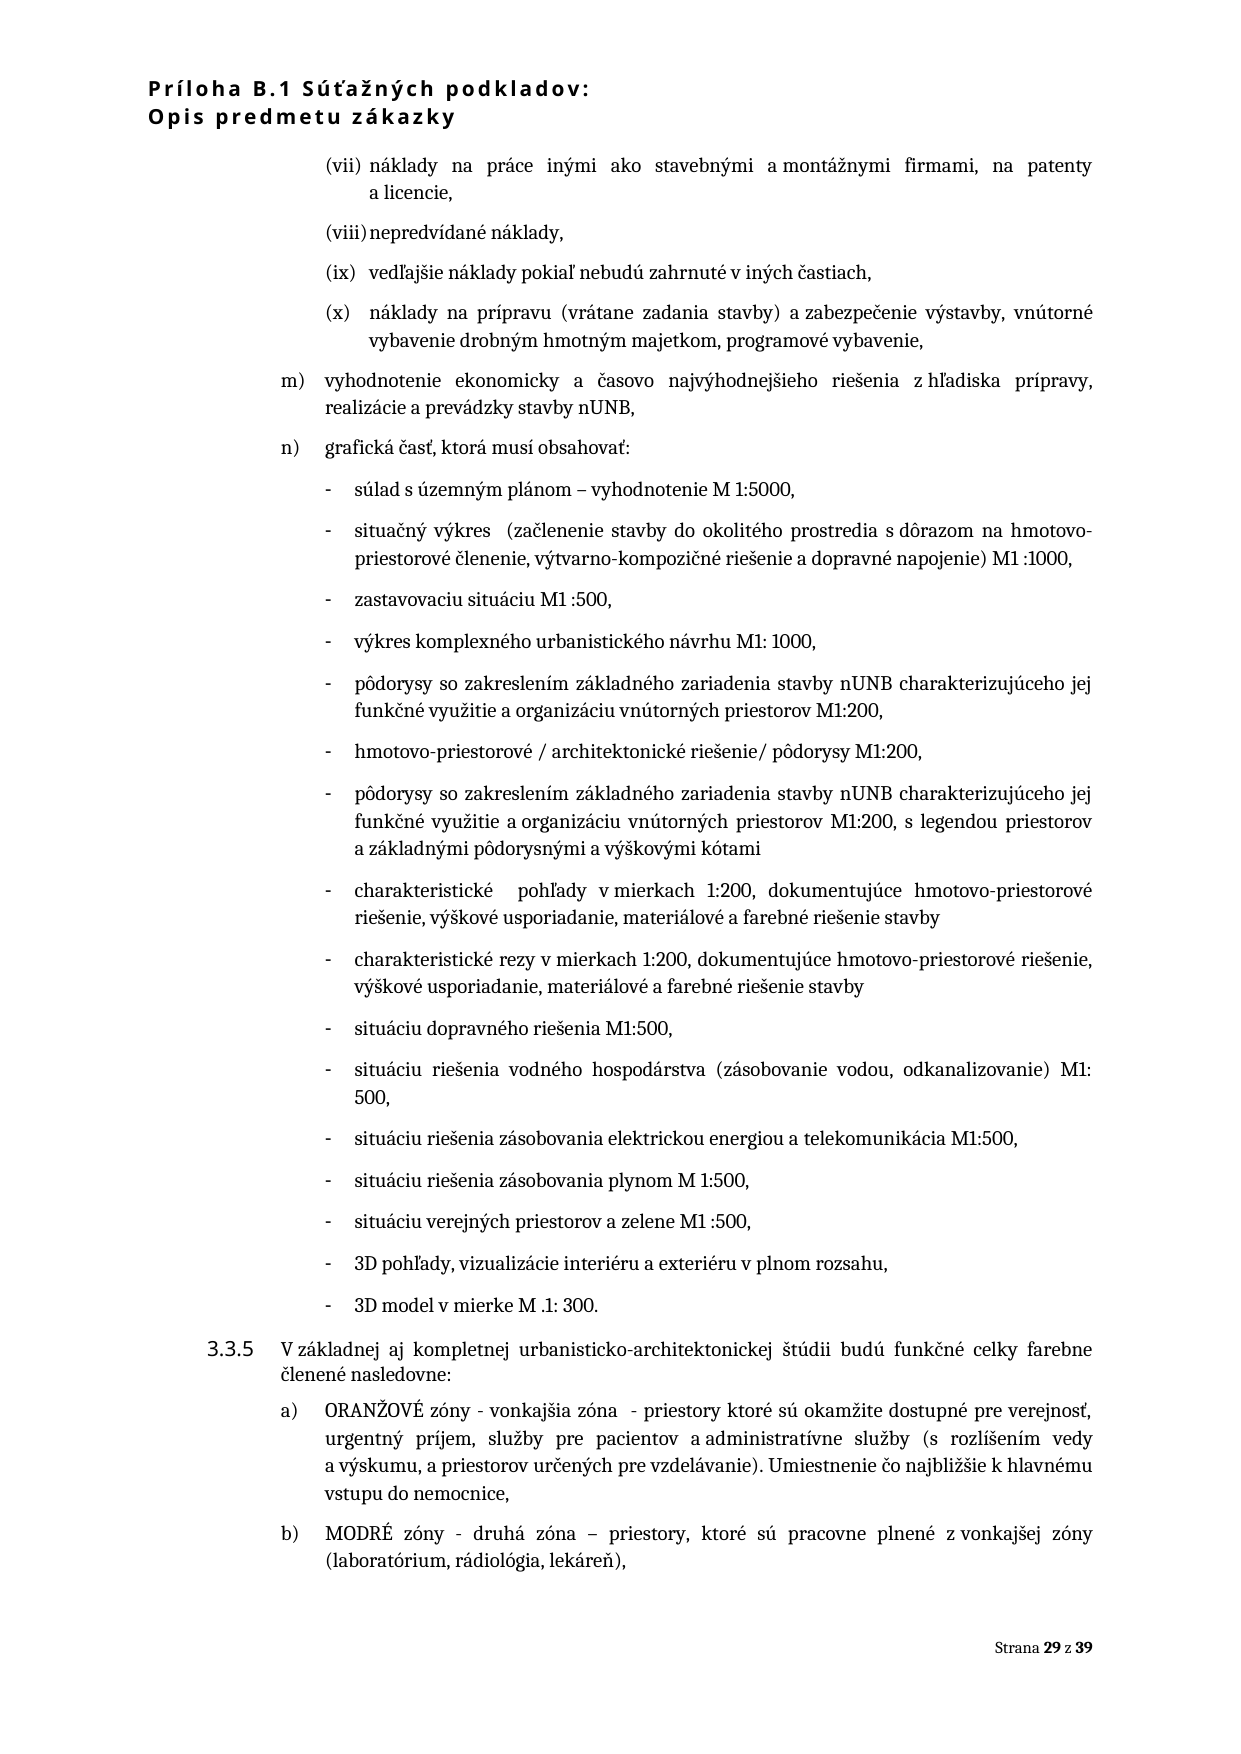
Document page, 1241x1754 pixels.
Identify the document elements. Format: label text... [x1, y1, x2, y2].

subtitle V základnej aj kompletnej urbanisticko-architektonickej štúdii budú funkčné celky farebne členené nasledovne: [207, 1334, 1093, 1386]
list výkres komplexného urbanistického návrhu M1: 1000, [325, 628, 1093, 653]
list náklady na prípravu (vrátane zadania stavby) a zabezpečenie výstavby, vnútorné vybavenie drobným hmotným majetkom, programové vybavenie, [325, 301, 1093, 352]
list nepredvídané náklady, [325, 221, 1093, 245]
list situačný výkres (začlenenie stavby do okolitého prostredia s dôrazom na hmotovo-priestorové členenie, výtvarno-kompozičné riešenie a dopravné napojenie) M1 :1000, [325, 517, 1093, 570]
list situáciu riešenia zásobovania plynom M 1:500, [325, 1167, 1093, 1192]
list situáciu riešenia vodného hospodárstva (zásobovanie vodou, odkanalizovanie) M1: 500, [325, 1056, 1093, 1109]
list súlad s územným plánom – vyhodnotenie M 1:5000, [325, 476, 1093, 501]
list 3D pohľady, vizualizácie interiéru a exteriéru v plnom rozsahu, [325, 1250, 1093, 1276]
list charakteristické pohľady v mierkach 1:200, dokumentujúce hmotovo-priestorové riešenie, výškové usporiadanie, materiálové a farebné riešenie stavby [325, 877, 1093, 930]
list situáciu riešenia zásobovania elektrickou energiou a telekomunikácia M1:500, [325, 1125, 1093, 1151]
list zastavovaciu situáciu M1 :500, [325, 586, 1093, 612]
list pôdorysy so zakreslením základného zariadenia stavby nUNB charakterizujúceho jej funkčné využitie a organizáciu vnútorných priestorov M1:200, [325, 670, 1093, 723]
list situáciu dopravného riešenia M1:500, [325, 1015, 1093, 1040]
list grafická časť, ktorá musí obsahovať: [281, 436, 1093, 460]
list náklady na práce inými ako stavebnými a montážnymi firmami, na patenty a licencie, [325, 153, 1093, 205]
list hmotovo-priestorové / architektonické riešenie/ pôdorysy M1:200, [325, 739, 1093, 764]
list pôdorysy so zakreslením základného zariadenia stavby nUNB charakterizujúceho jej funkčné využitie a organizáciu vnútorných priestorov M1:200, s legendou priestorov a základnými pôdorysnými a výškovými kótami [325, 780, 1093, 861]
list ORANŽOVÉ zóny - vonkajšia zóna - priestory ktoré sú okamžite dostupné pre verejnosť, urgentný príjem, služby pre pacientov a administratívne služby (s rozlíšením vedy a výskumu, a priestorov určených pre vzdelávanie). Umiestnenie čo najbližšie k hlavnému vstupu do nemocnice, [281, 1399, 1093, 1505]
list vyhodnotenie ekonomicky a časovo najvýhodnejšieho riešenia z hľadiska prípravy, realizácie a prevádzky stavby nUNB, [281, 368, 1093, 420]
list MODRÉ zóny - druhá zóna – priestory, ktoré sú pracovne plnené z vonkajšej zóny (laboratórium, rádiológia, lekáreň), [281, 1521, 1093, 1573]
list 3D model v mierke M .1: 300. [325, 1292, 1093, 1317]
list vedľajšie náklady pokiaľ nebudú zahrnuté v iných častiach, [325, 261, 1093, 285]
list situáciu verejných priestorov a zelene M1 :500, [325, 1209, 1093, 1234]
list charakteristické rezy v mierkach 1:200, dokumentujúce hmotovo-priestorové riešenie, výškové usporiadanie, materiálové a farebné riešenie stavby [325, 946, 1093, 999]
